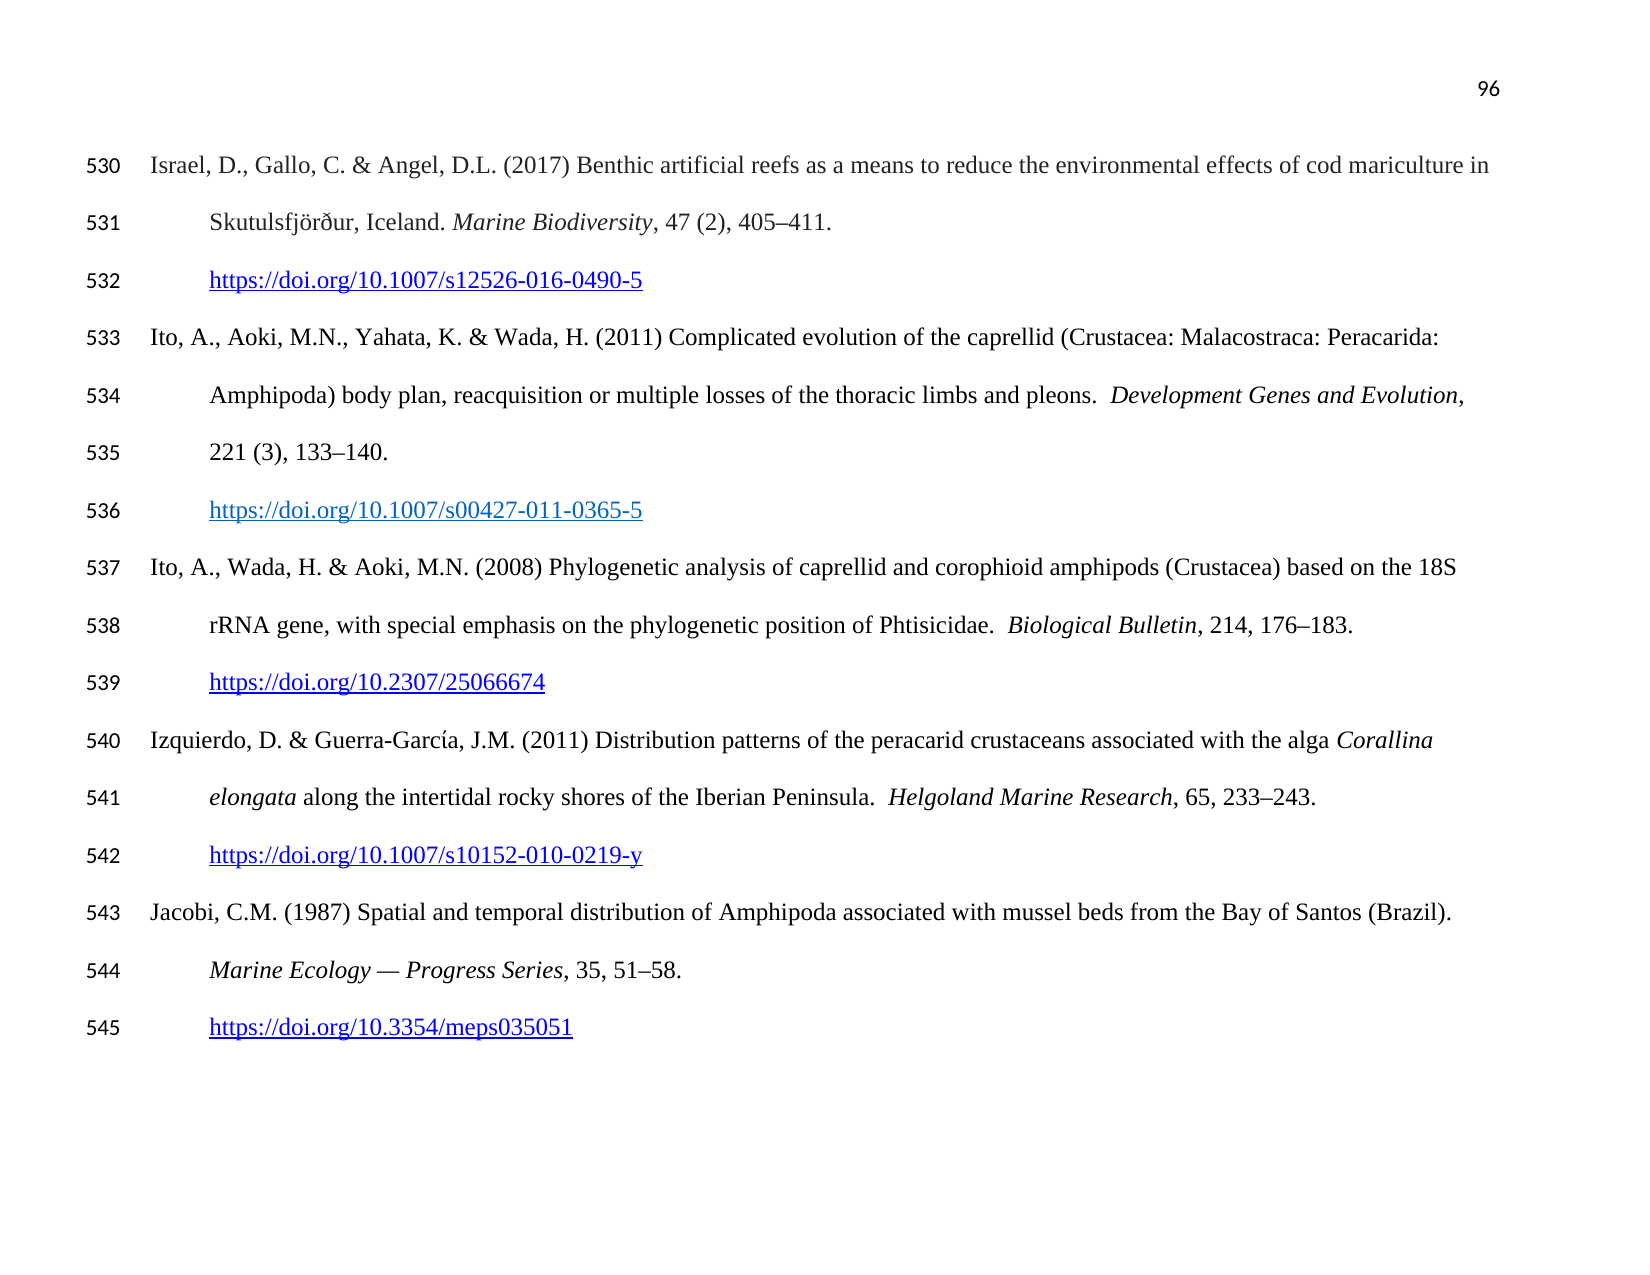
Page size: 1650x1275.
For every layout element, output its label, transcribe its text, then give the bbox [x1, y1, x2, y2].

text Izquierdo, D. & Guerra-Garcίa, J.M. (2011) Distribution patterns of the peracarid crustaceans associated with the alga Corallina elongata along the intertidal rocky shores of the Iberian Peninsula. Helgoland Marine Research, 65, 233–243. [150, 725, 1500, 811]
text Ito, A., Aoki, M.N., Yahata, K. & Wada, H. (2011) Complicated evolution of the caprellid (Crustacea: Malacostraca: Peracarida: Amphipoda) body plan, reacquisition or multiple losses of the thoracic limbs and pleons. Development Genes and Evolution, 221 (3), 133–140. [150, 322, 1500, 466]
text https://doi.org/10.3354/meps035051 [150, 1012, 1500, 1041]
text https://doi.org/10.1007/s10152-010-0219-y [150, 840, 1500, 869]
text https://doi.org/10.2307/25066674 [150, 667, 1500, 696]
text https://doi.org/10.1007/s00427-011-0365-5 [150, 495, 1500, 524]
text Israel, D., Gallo, C. & Angel, D.L. (2017) Benthic artificial reefs as a means to reduce the environmental effects of cod mariculture in Skutulsfjörður, Iceland. Marine Biodiversity, 47 (2), 405–411. [150, 150, 1500, 236]
text Ito, A., Wada, H. & Aoki, M.N. (2008) Phylogenetic analysis of caprellid and corophioid amphipods (Crustacea) based on the 18S rRNA gene, with special emphasis on the phylogenetic position of Phtisicidae. Biological Bulletin, 214, 176–183. [150, 552, 1500, 639]
text Jacobi, C.M. (1987) Spatial and temporal distribution of Amphipoda associated with mussel beds from the Bay of Santos (Brazil). Marine Ecology — Progress Series, 35, 51–58. [150, 897, 1500, 984]
text https://doi.org/10.1007/s12526-016-0490-5 [150, 265, 1500, 294]
